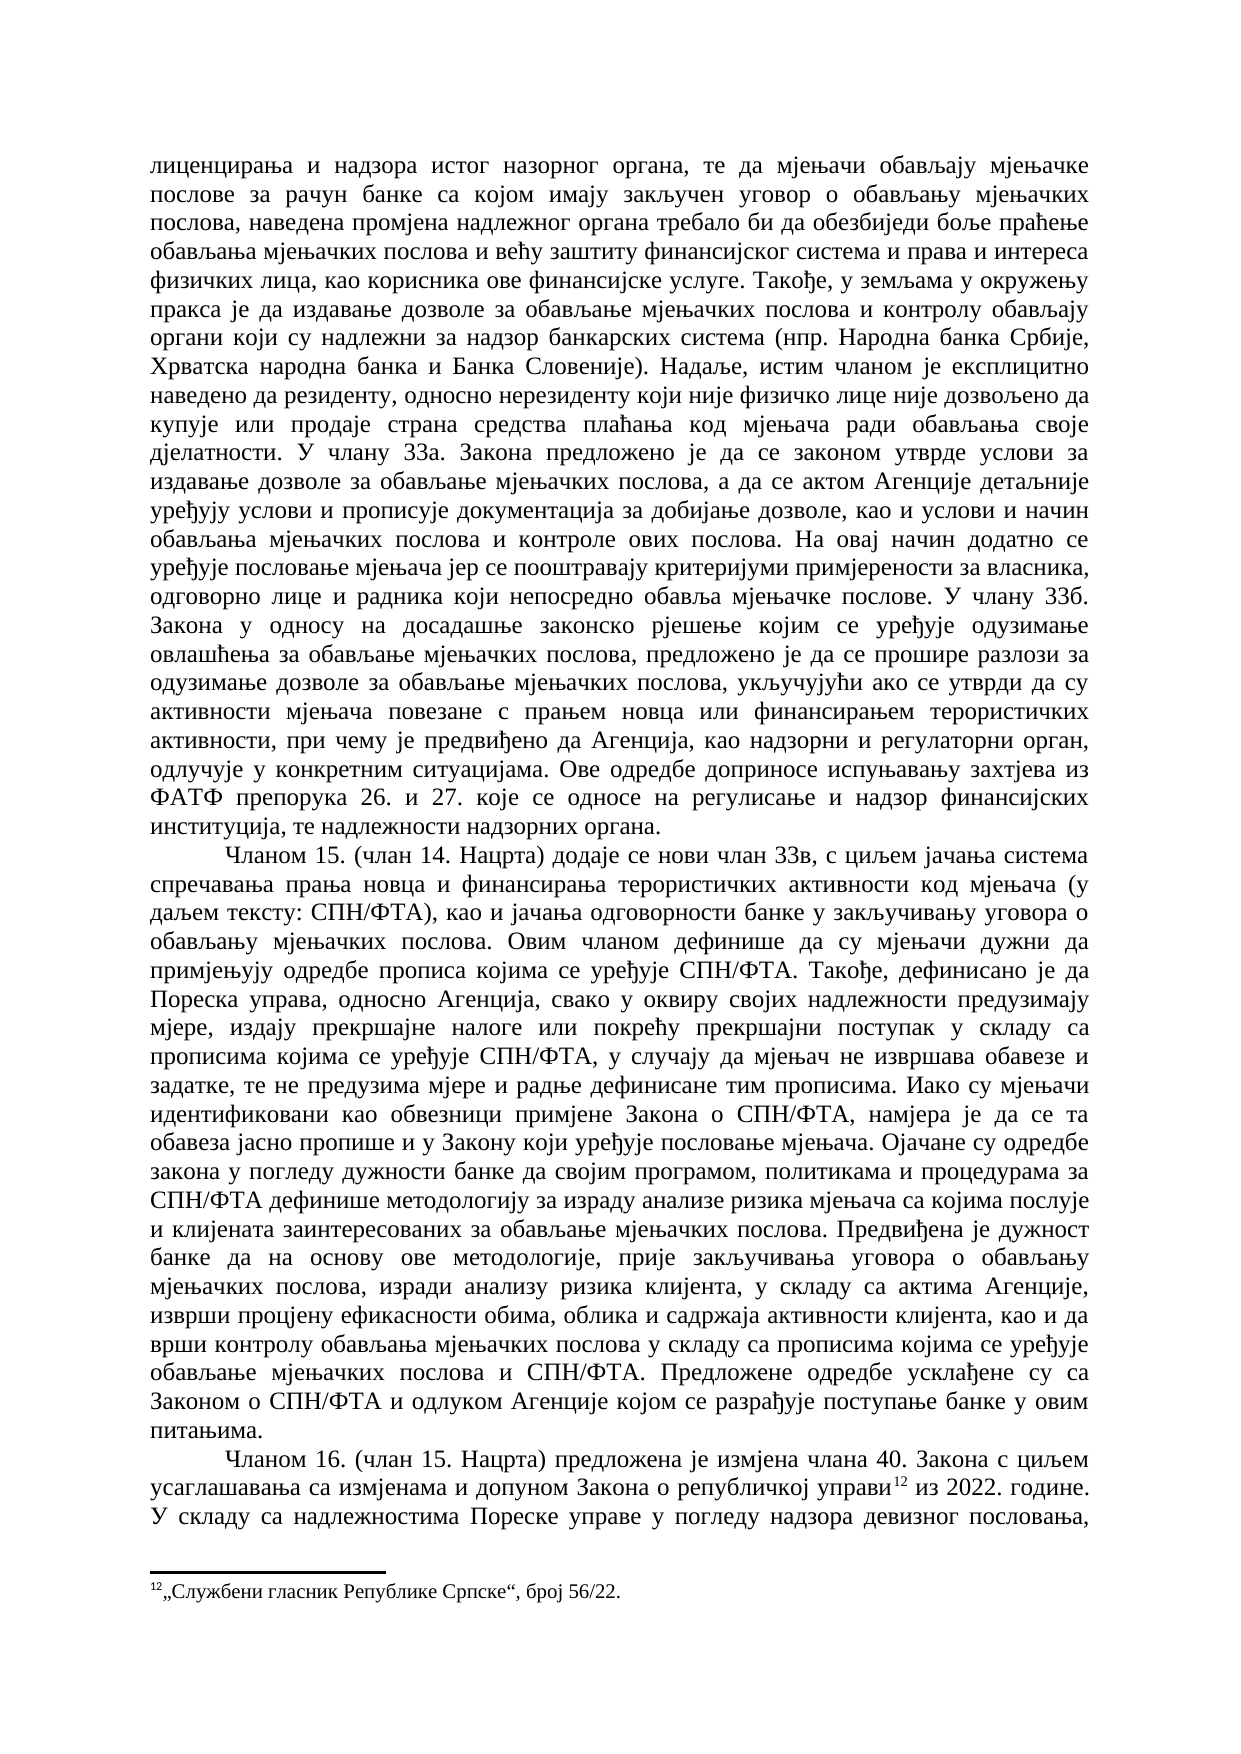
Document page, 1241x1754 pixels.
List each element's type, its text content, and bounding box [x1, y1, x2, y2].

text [150, 150, 1090, 840]
text Чланом 15. (члан 14. Нацрта) додаје се нови члан 33в, с циљем јачања система спречавања прања новца и финансирања терористичких активности код мјењача (у даљем тексту: СПН/ФТА), као и јачања одговорности банке у закључивању уговора о обављању мјењачких послова. Овим чланом дефинише да су мјењачи дужни да примјењују одредбе прописа којима се уређује СПН/ФТА. Такође, дефинисано је да Пореска управа, односно Агенција, свако у оквиру својих надлежности предузимају мјере, издају прекршајне налоге или покрећу прекршајни поступак у складу са прописима којима се уређује СПН/ФТА, у случају да мјењач не извршава обавезе и задатке, те не предузима мјере и радње дефинисане тим прописима. Иако су мјењачи идентификовани као обвезници примјене Закона о СПН/ФТА, намјера је да се та обавеза јасно пропише и у Закону који уређује пословање мјењача. Ојачане су одредбе закона у погледу дужности банке да својим програмом, политикама и процедурама за СПН/ФТА дефинише методологију за израду анализе ризика мјењача са којима послује и клијената заинтересованих за обављање мјењачких послова. Предвиђена је дужност банке да на основу ове методологије, прије закључивања уговора о обављању мјењачких послова, изради анализу ризика клијента, у складу са актима Агенције, изврши процјену ефикасности обима, облика и садржаја активности клијента, као и да врши контролу обављања мјењачких послова у складу са прописима којима се уређује обављање мјењачких послова и СПН/ФТА. Предложене одредбе усклађене су са Законом о СПН/ФТА и одлуком Агенције којом се разрађује поступање банке у овим питањима. [150, 840, 1090, 1444]
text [150, 1444, 1090, 1530]
